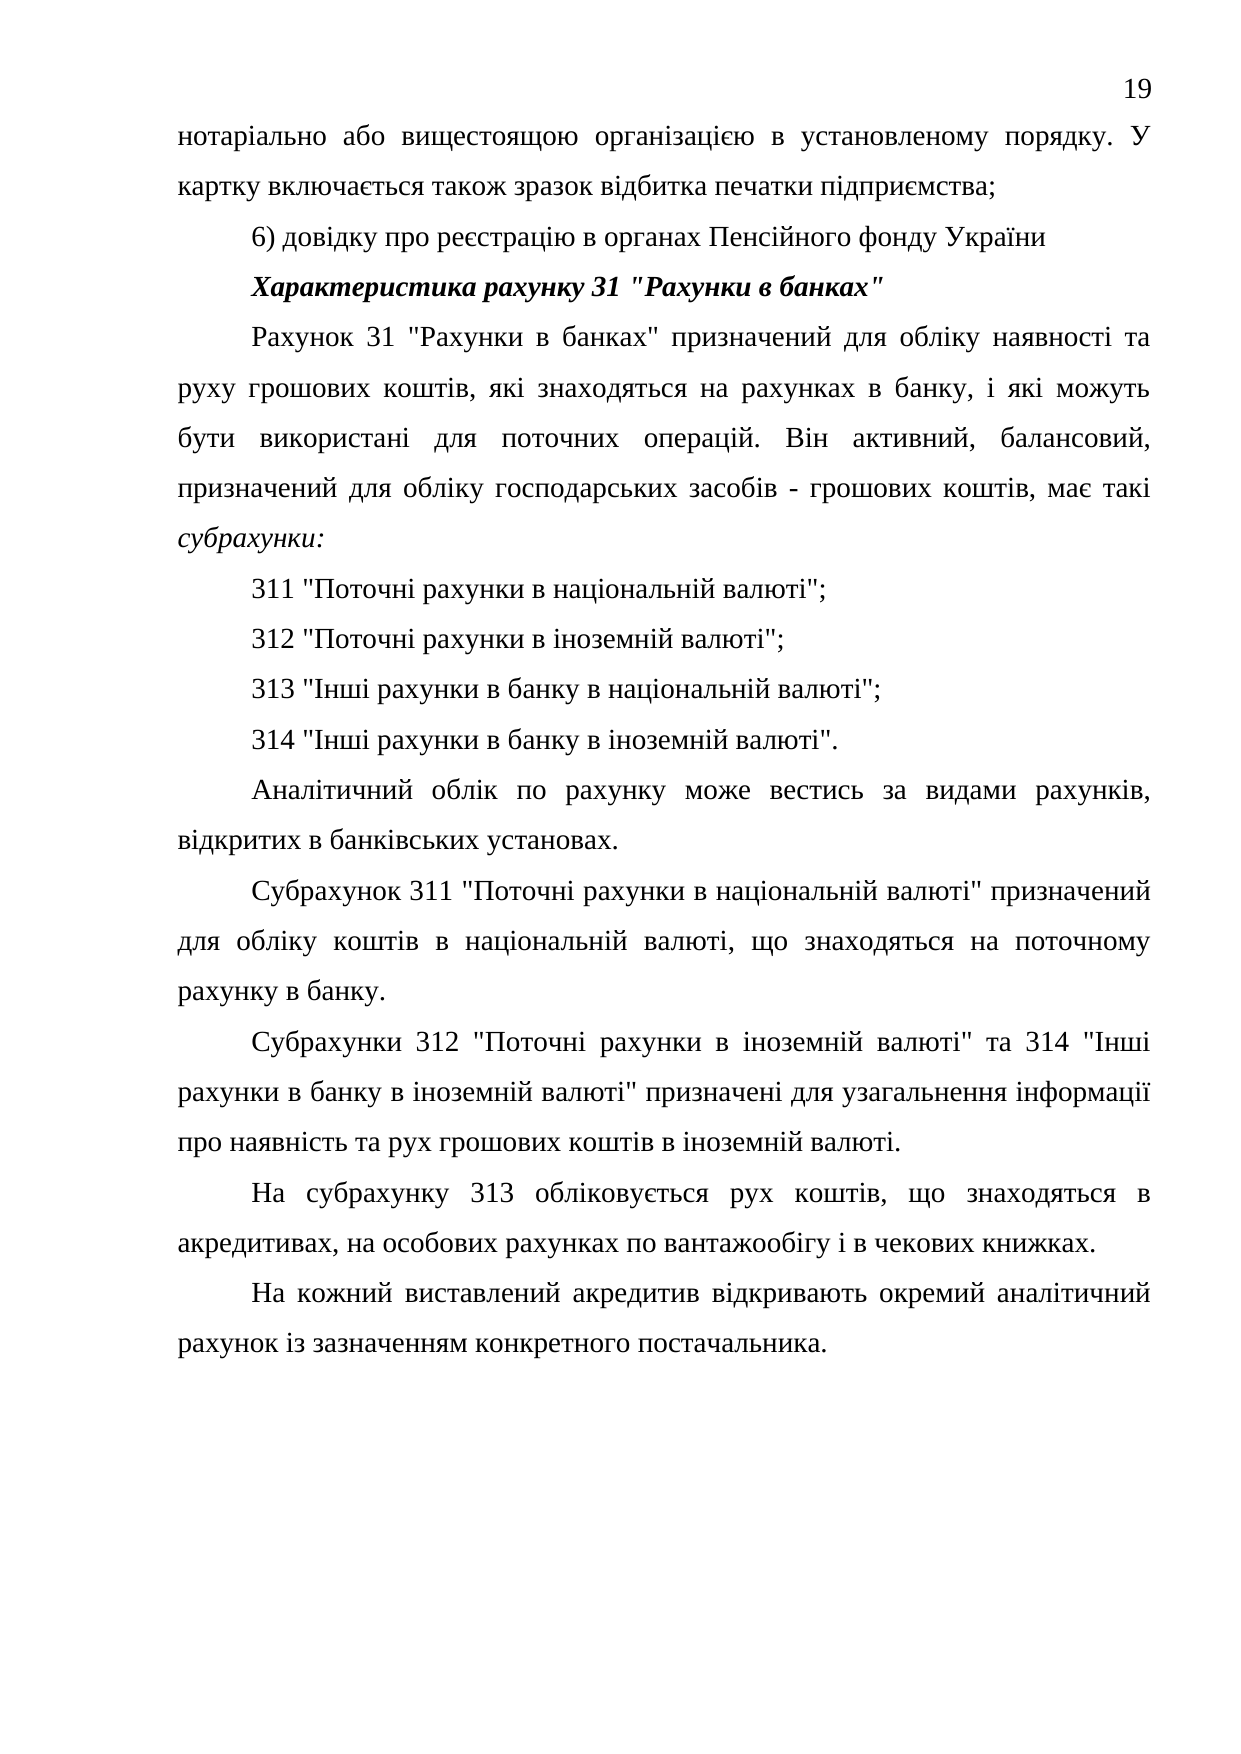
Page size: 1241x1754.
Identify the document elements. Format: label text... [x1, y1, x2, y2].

text 314 "Інші рахунки в банку в іноземній валюті". [177, 722, 1152, 755]
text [177, 118, 1152, 202]
text Аналітичний облік по рахунку може вестись за видами рахунків, відкритих в банківських установах. [177, 772, 1152, 856]
text Субрахунки 312 "Поточні рахунки в іноземній валюті" та 314 "Інші рахунки в банку в іноземній валюті" призначені для узагальнення інформації про наявність та рух грошових коштів в іноземній валюті. [177, 1024, 1152, 1158]
text 312 "Поточні рахунки в іноземній валюті"; [177, 621, 1152, 655]
text 313 "Інші рахунки в банку в національній валюті"; [177, 672, 1152, 705]
text Характеристика рахунку 31 "Рахунки в банках" [177, 269, 1152, 303]
text На субрахунку 313 обліковується рух коштів, що знаходяться в акредитивах, на особових рахунках по вантажообігу і в чекових книжках. [177, 1175, 1152, 1258]
text Субрахунок 311 "Поточні рахунки в національній валюті" призначений для обліку коштів в національній валюті, що знаходяться на поточному рахунку в банку. [177, 873, 1152, 1007]
text На кожний виставлений акредитив відкривають окремий аналітичний рахунок із зазначенням конкретного постачальника. [177, 1275, 1152, 1359]
text 6) довідку про реєстрацію в органах Пенсійного фонду України [177, 219, 1152, 252]
text Рахунок 31 "Рахунки в банках" призначений для обліку наявності та руху грошових коштів, які знаходяться на рахунках в банку, і які можуть бути використані для поточних операцій. Він активний, балансовий, призначений для обліку господарських засобів - грошових коштів, має такі субрахунки: [177, 319, 1152, 554]
text 311 "Поточні рахунки в національній валюті"; [177, 571, 1152, 604]
